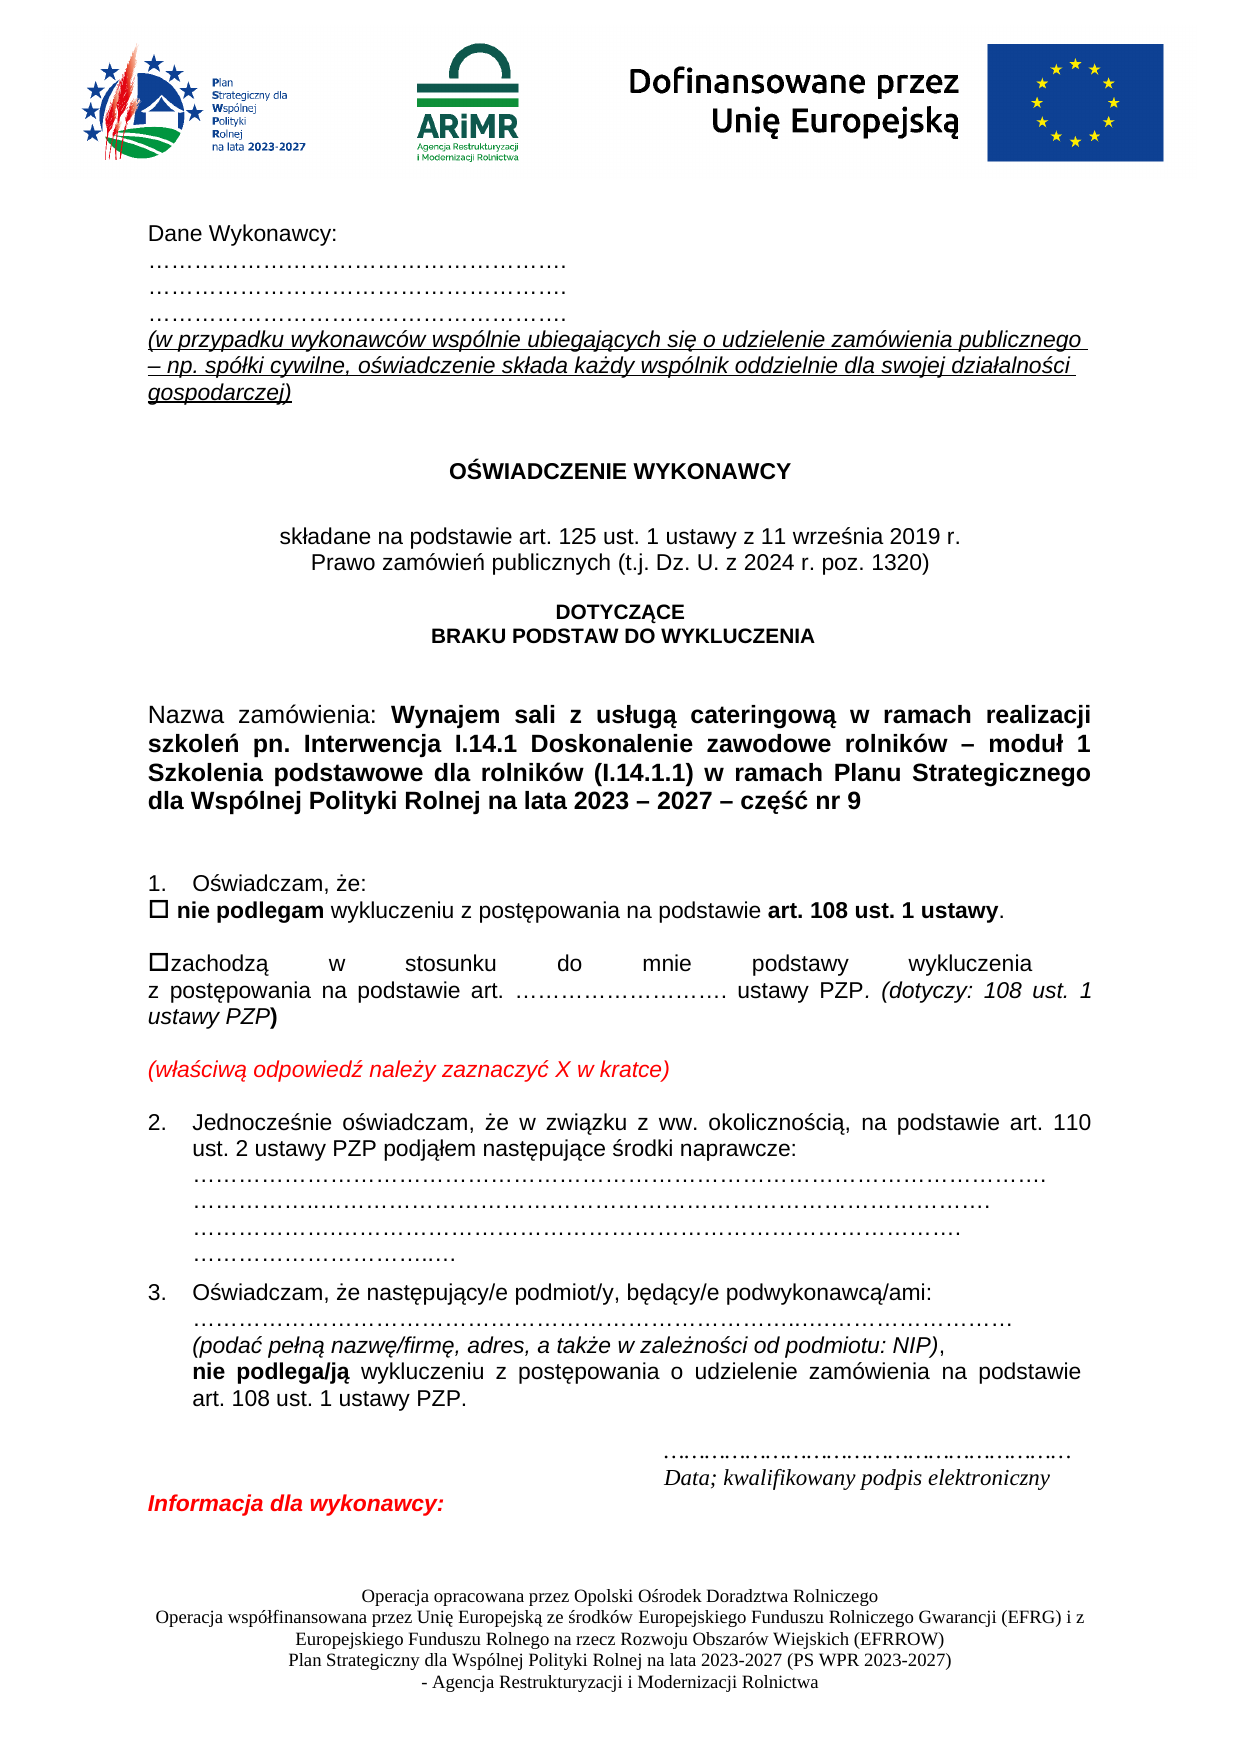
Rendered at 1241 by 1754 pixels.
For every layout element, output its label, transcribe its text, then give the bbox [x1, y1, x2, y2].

list Oświadczam, że: [148, 870, 1092, 897]
text OŚWIADCZENIE WYKONAWCY [148, 458, 1092, 484]
text …………………………………………………… [590, 1437, 1092, 1463]
text Dane Wykonawcy: [148, 220, 1092, 247]
text Data; kwalifikowany podpis elektroniczny [590, 1463, 1092, 1490]
text BRAKU PODSTAW DO WYKLUCZENIA [148, 623, 1092, 647]
list Jednocześnie oświadczam, że w związku z ww. okolicznością, na podstawie art. 110 ust. 2 ustawy PZP podjąłem następujące środki naprawcze: [148, 1108, 1092, 1161]
text nie podlegam wykluczeniu z postępowania na podstawie art. 108 ust. 1 ustawy. [148, 897, 1092, 923]
text DOTYCZĄCE [148, 599, 1092, 623]
text Prawo zamówień publicznych (t.j. Dz. U. z 2024 r. poz. 1320) [148, 549, 1092, 576]
text ……………………………………………………………………..….…………………… [192, 1305, 1092, 1332]
text nie podlega/ją wykluczeniu z postępowania o udzielenie zamówienia na podstawie art. 108 ust. 1 ustawy PZP. [192, 1358, 1092, 1411]
text ………………………………………………. [148, 299, 1092, 326]
text Informacja dla wykonawcy: [148, 1490, 1092, 1516]
text (w przypadku wykonawców wspólnie ubiegających się o udzielenie zamówienia publicznego – np. spółki cywilne, oświadczenie składa każdy wspólnik oddzielnie dla swojej działalności gospodarczej) [148, 326, 1092, 405]
list Oświadczam, że następujący/e podmiot/y, będący/e podwykonawcą/ami: [148, 1279, 1092, 1305]
text ………………………………………………. [148, 247, 1092, 273]
text zachodzą w stosunku do mnie podstawy wykluczenia z postępowania na podstawie art. ………………………. ustawy PZP. (dotyczy: 108 ust. 1 ustawy PZP) [148, 950, 1092, 1029]
text ………………………………………………………………………………………………….……………..…………………………………………………………………………….……………….……………………………………………………………………….…………………………..… [192, 1161, 1092, 1267]
text ………………………………………………. [148, 273, 1092, 299]
text (podać pełną nazwę/firmę, adres, a także w zależności od podmiotu: NIP), [192, 1332, 1092, 1358]
picture [41, 25, 1198, 179]
text składane na podstawie art. 125 ust. 1 ustawy z 11 września 2019 r. [148, 523, 1092, 549]
text Nazwa zamówienia: Wynajem sali z usługą cateringową w ramach realizacji szkoleń pn. Interwencja I.14.1 Doskonalenie zawodowe rolników – moduł 1 Szkolenia podstawowe dla rolników (I.14.1.1) w ramach Planu Strategicznego dla Wspólnej Polityki Rolnej na lata 2023 – 2027 – część nr 9 [148, 700, 1092, 815]
text (właściwą odpowiedź należy zaznaczyć X w kratce) [148, 1056, 1092, 1082]
